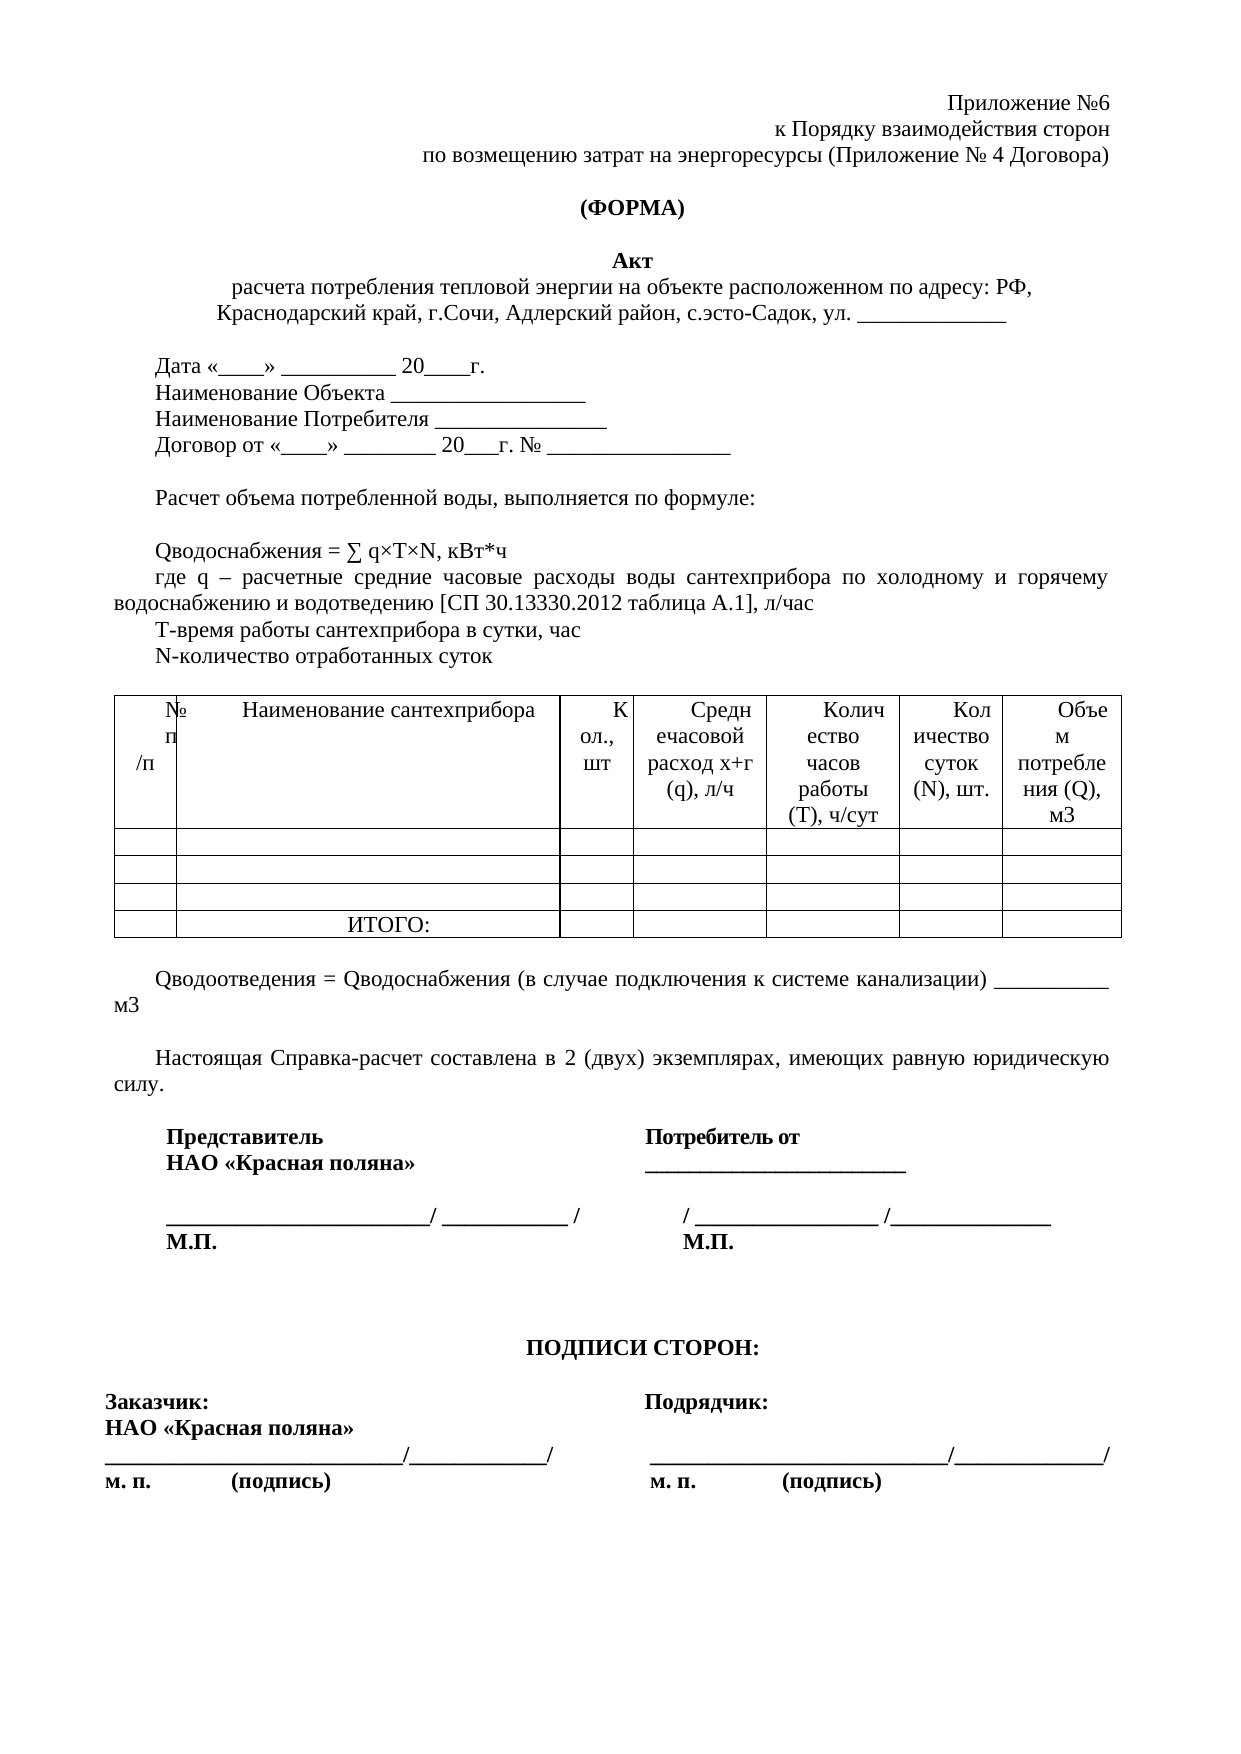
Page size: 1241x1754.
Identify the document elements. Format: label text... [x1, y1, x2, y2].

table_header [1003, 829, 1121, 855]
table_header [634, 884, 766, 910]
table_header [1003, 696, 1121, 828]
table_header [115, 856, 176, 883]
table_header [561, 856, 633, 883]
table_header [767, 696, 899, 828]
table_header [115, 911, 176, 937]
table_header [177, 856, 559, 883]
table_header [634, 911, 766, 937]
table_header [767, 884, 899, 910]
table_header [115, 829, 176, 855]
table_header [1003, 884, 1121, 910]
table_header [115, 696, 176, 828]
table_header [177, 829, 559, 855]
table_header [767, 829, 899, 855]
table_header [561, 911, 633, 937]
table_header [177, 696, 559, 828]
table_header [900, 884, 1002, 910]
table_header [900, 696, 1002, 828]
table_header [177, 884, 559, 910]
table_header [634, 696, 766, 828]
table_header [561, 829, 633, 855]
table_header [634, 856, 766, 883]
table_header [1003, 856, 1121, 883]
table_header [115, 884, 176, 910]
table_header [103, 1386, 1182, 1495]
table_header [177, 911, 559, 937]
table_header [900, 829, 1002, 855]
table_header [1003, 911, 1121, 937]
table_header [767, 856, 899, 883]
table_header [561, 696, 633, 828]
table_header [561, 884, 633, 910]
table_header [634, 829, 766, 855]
text ПОДПИСИ СТОРОН: [103, 1334, 1182, 1360]
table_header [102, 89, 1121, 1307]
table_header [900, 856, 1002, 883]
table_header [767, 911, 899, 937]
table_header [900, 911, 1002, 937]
